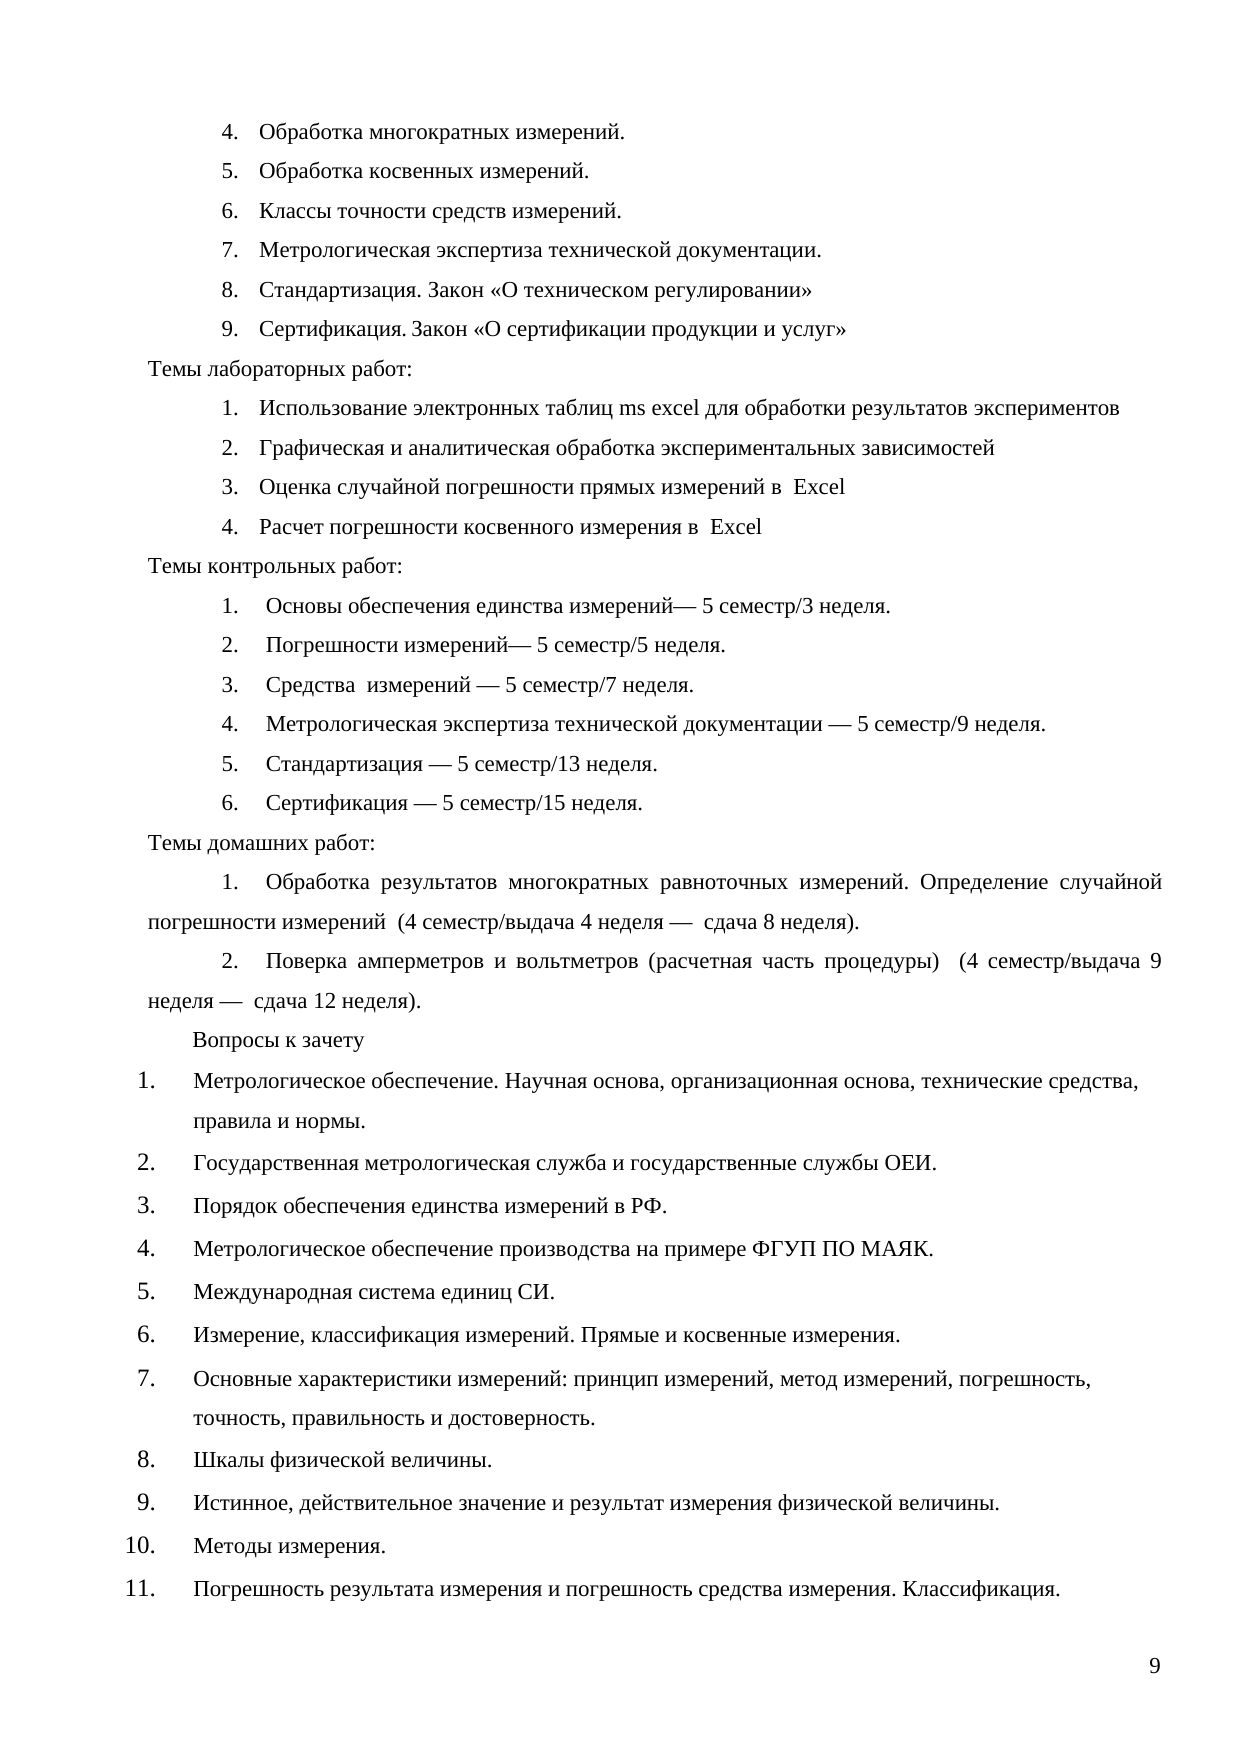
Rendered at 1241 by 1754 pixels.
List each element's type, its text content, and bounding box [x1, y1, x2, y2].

text 2. Поверка амперметров и вольтметров (расчетная часть процедуры) (4 семестр/выдача 9 неделя — сдача 12 неделя). [148, 947, 1163, 1013]
list Государственная метрологическая служба и государственные службы ОЕИ. [156, 1147, 1152, 1176]
text 5. Стандартизация — 5 семестр/13 неделя. [148, 750, 1163, 776]
list Шкалы физической величины. [156, 1444, 1152, 1473]
text 1. Основы обеспечения единства измерений— 5 семестр/3 неделя. [148, 592, 1163, 618]
list Сертификация. Закон «О сертификации продукции и услуг» [221, 316, 1163, 342]
list Метрологическая экспертиза технической документации. [221, 237, 1163, 263]
list Оценка случайной погрешности прямых измерений в Excel [221, 473, 1152, 500]
text 1. Обработка результатов многократных равноточных измерений. Определение случайной погрешности измерений (4 семестр/выдача 4 неделя — сдача 8 неделя). [148, 868, 1163, 934]
list Расчет погрешности косвенного измерения в Excel [221, 513, 1163, 539]
text Темы контрольных работ: [148, 552, 1163, 579]
list Методы измерения. [156, 1530, 1152, 1559]
list Порядок обеспечения единства измерений в РФ. [156, 1190, 1152, 1219]
list Обработка косвенных измерений. [221, 158, 1152, 184]
text Вопросы к зачету [118, 1026, 1152, 1052]
text 2. Погрешности измерений— 5 семестр/5 неделя. [148, 631, 1163, 658]
list Основные характеристики измерений: принцип измерений, метод измерений, погрешность, точность, правильность и достоверность. [156, 1363, 1152, 1431]
list Классы точности средств измерений. [221, 197, 1152, 223]
list Истинное, действительное значение и результат измерения физической величины. [156, 1487, 1152, 1516]
text 4. Метрологическая экспертиза технической документации — 5 семестр/9 неделя. [148, 710, 1163, 737]
list Международная система единиц СИ. [156, 1276, 1152, 1305]
list Графическая и аналитическая обработка экспериментальных зависимостей [221, 434, 1163, 460]
list Метрологическое обеспечение. Научная основа, организационная основа, технические средства, правила и нормы. [156, 1066, 1152, 1134]
text Темы домашних работ: [148, 829, 1163, 855]
list Погрешность результата измерения и погрешность средства измерения. Классификация. [156, 1573, 1152, 1602]
list Стандартизация. Закон «О техническом регулировании» [221, 276, 1152, 302]
list Использование электронных таблиц ms excel для обработки результатов экспериментов [221, 394, 1163, 421]
text 3. Средства измерений — 5 семестр/7 неделя. [148, 671, 1163, 697]
text 6. Сертификация — 5 семестр/15 неделя. [148, 789, 1163, 816]
list Измерение, классификация измерений. Прямые и косвенные измерения. [156, 1319, 1152, 1348]
list Метрологическое обеспечение производства на примере ФГУП ПО МАЯК. [156, 1233, 1152, 1262]
text Темы лабораторных работ: [148, 355, 1163, 381]
list Обработка многократных измерений. [221, 118, 1152, 144]
